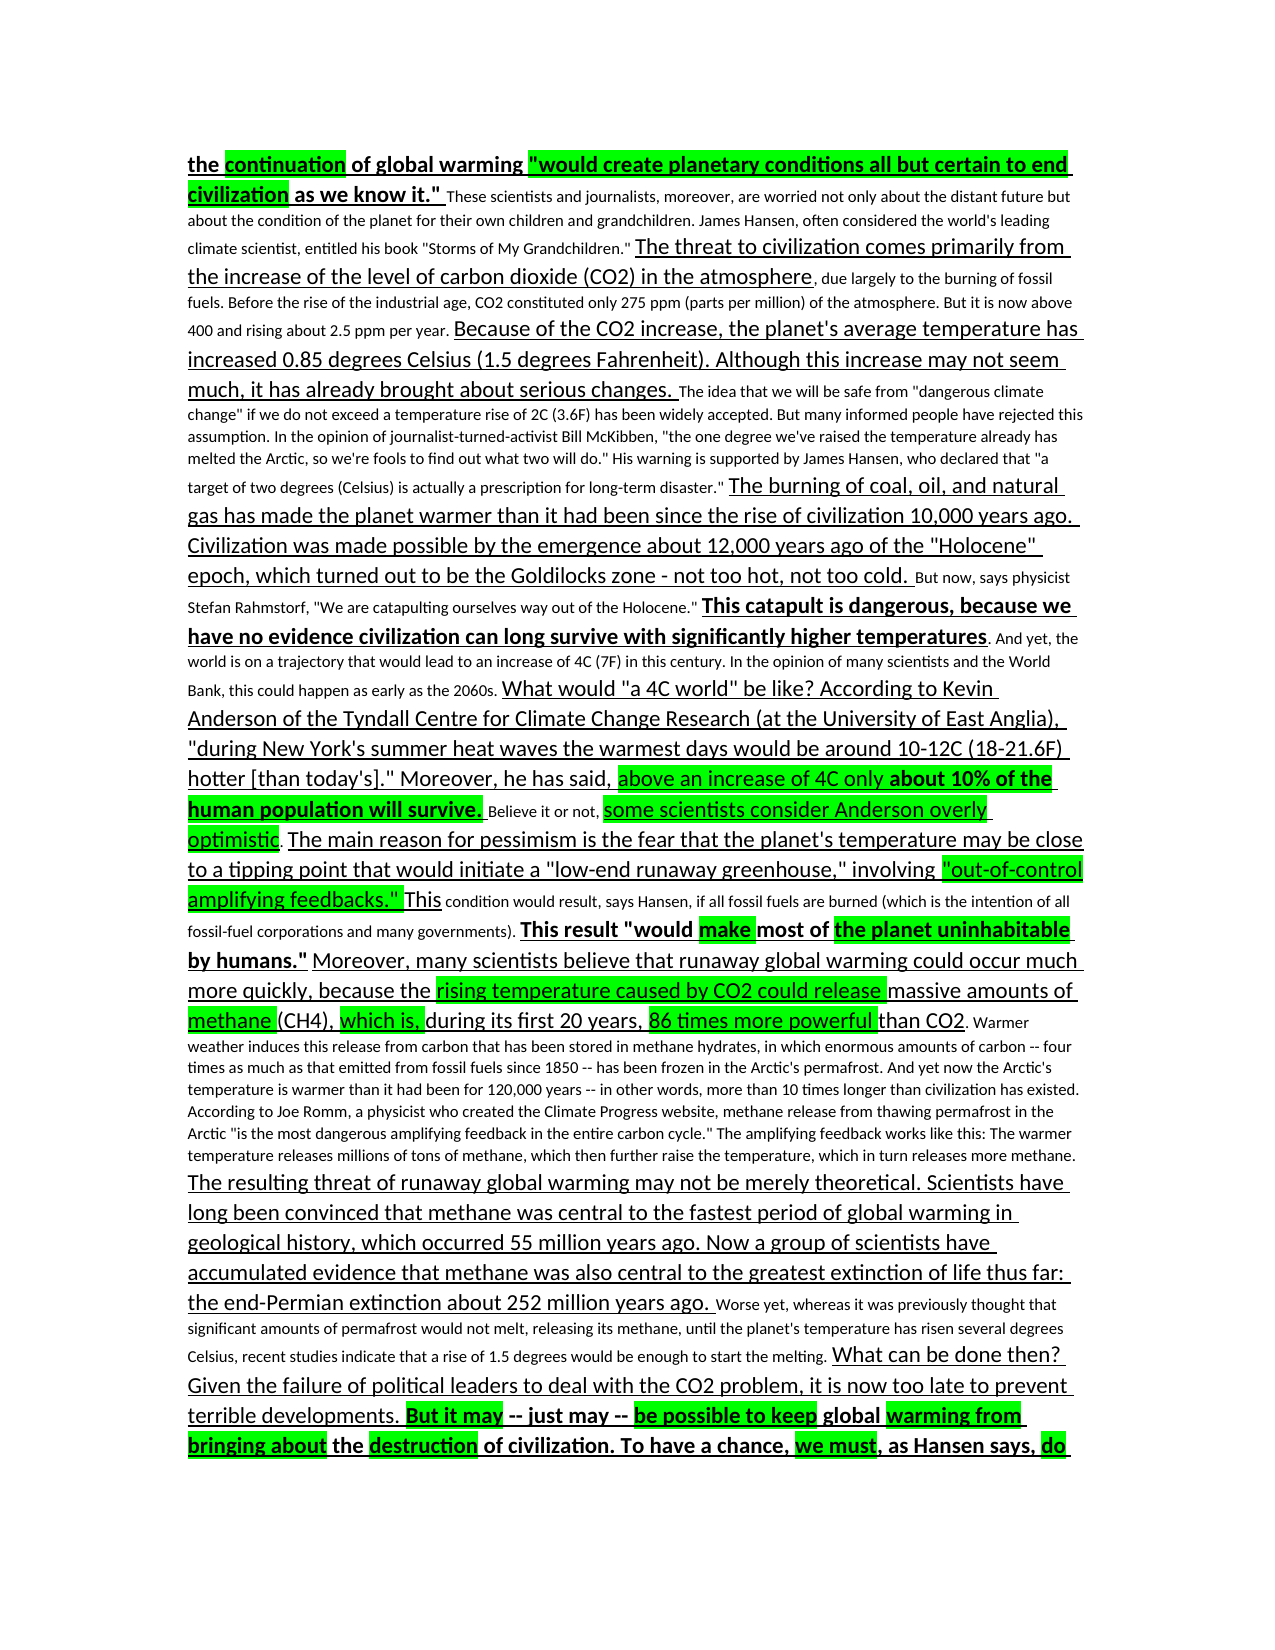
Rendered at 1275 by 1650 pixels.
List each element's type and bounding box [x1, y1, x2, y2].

text [187, 150, 1087, 1459]
